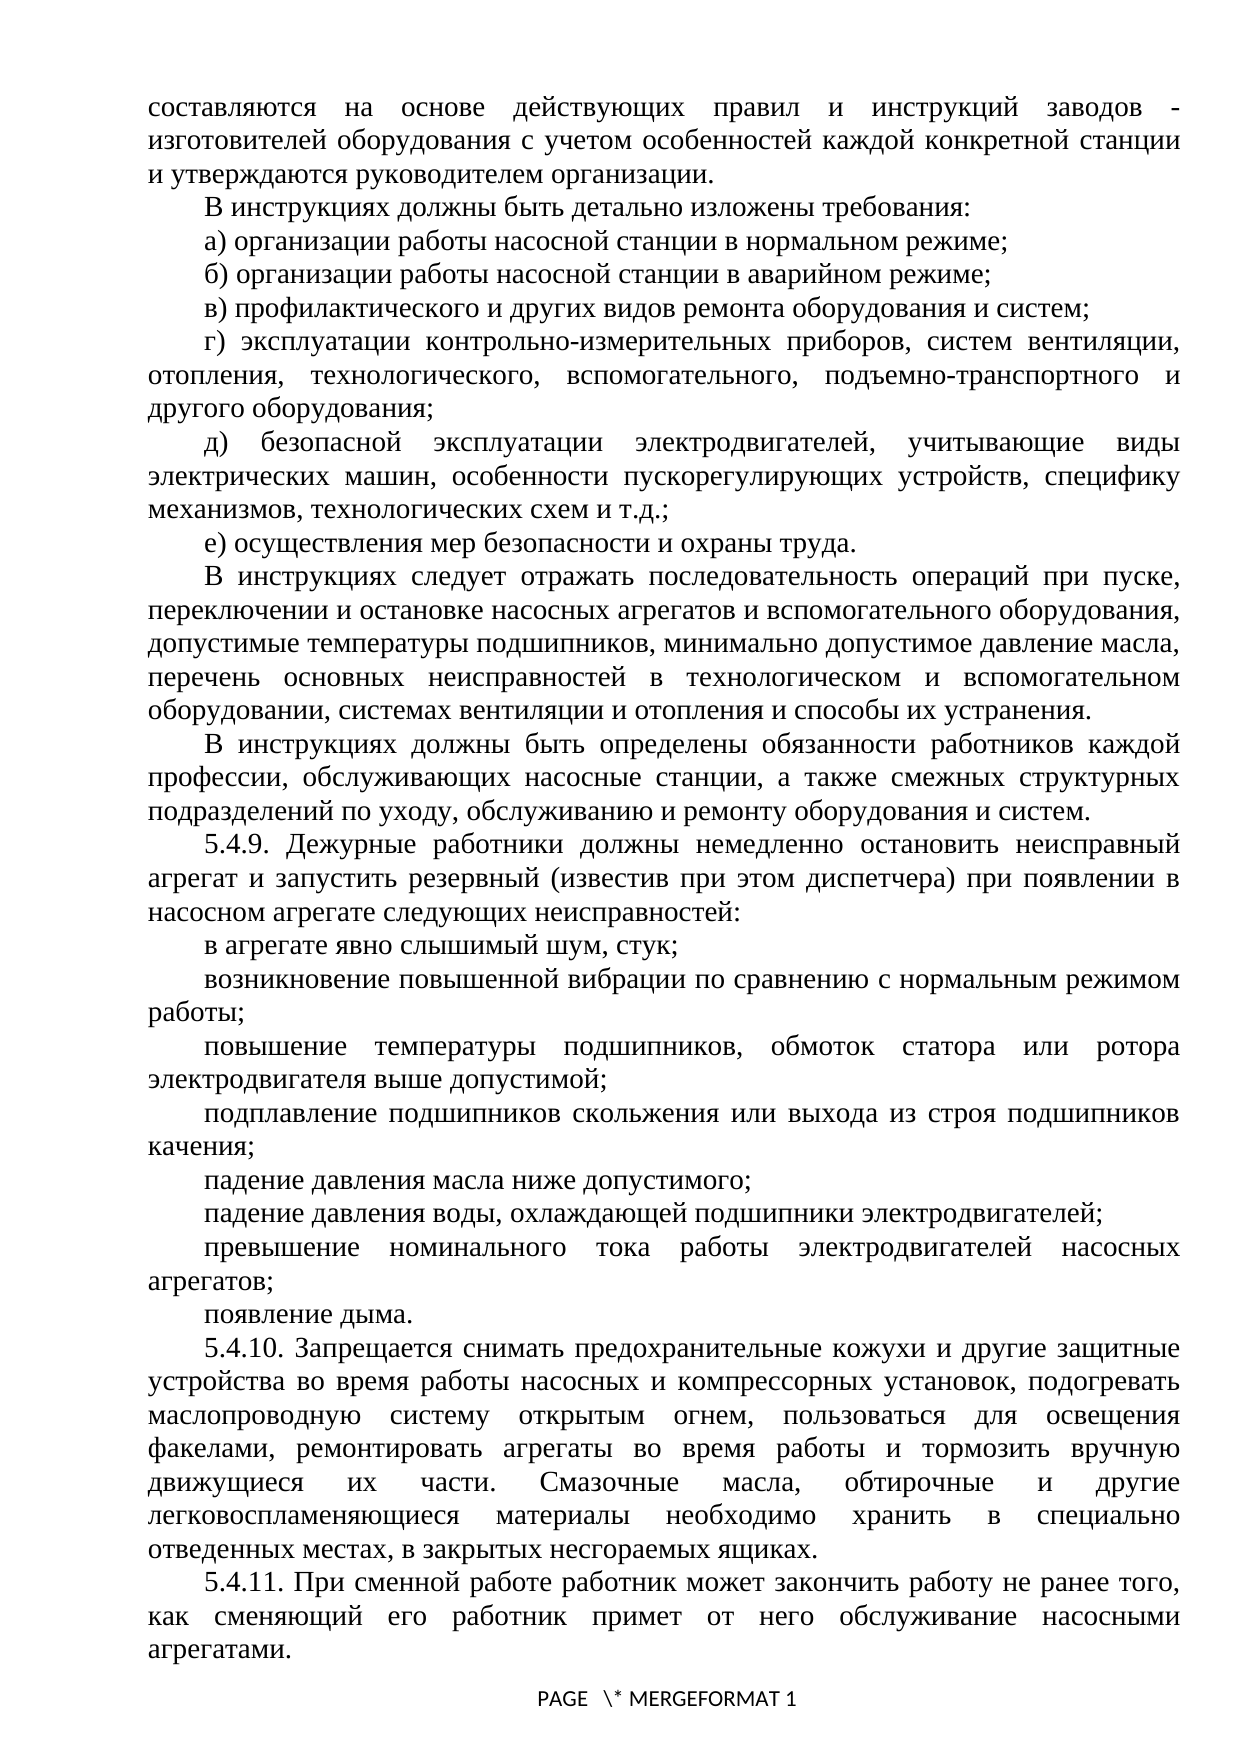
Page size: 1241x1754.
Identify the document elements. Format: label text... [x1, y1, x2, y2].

text 5.4.9. Дежурные работники должны немедленно остановить неисправный агрегат и запустить резервный (известив при этом диспетчера) при появлении в насосном агрегате следующих неисправностей: [148, 827, 1181, 927]
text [148, 89, 1181, 189]
text е) осуществления мер безопасности и охраны труда. [148, 525, 1181, 558]
text возникновение повышенной вибрации по сравнению с нормальным режимом работы; [148, 961, 1181, 1028]
text В инструкциях должны быть определены обязанности работников каждой профессии, обслуживающих насосные станции, а также смежных структурных подразделений по уходу, обслуживанию и ремонту оборудования и систем. [148, 726, 1181, 827]
text превышение номинального тока работы электродвигателей насосных агрегатов; [148, 1229, 1181, 1296]
text подплавление подшипников скольжения или выхода из строя подшипников качения; [148, 1095, 1181, 1162]
text падение давления масла ниже допустимого; [148, 1162, 1181, 1196]
text а) организации работы насосной станции в нормальном режиме; [148, 223, 1181, 256]
text повышение температуры подшипников, обмоток статора или ротора электродвигателя выше допустимой; [148, 1028, 1181, 1095]
text 5.4.10. Запрещается снимать предохранительные кожухи и другие защитные устройства во время работы насосных и компрессорных установок, подогревать маслопроводную систему открытым огнем, пользоваться для освещения факелами, ремонтировать агрегаты во время работы и тормозить вручную движущиеся их части. Смазочные масла, обтирочные и другие легковоспламеняющиеся материалы необходимо хранить в специально отведенных местах, в закрытых несгораемых ящиках. [148, 1330, 1181, 1564]
text В инструкциях следует отражать последовательность операций при пуске, переключении и остановке насосных агрегатов и вспомогательного оборудования, допустимые температуры подшипников, минимально допустимое давление масла, перечень основных неисправностей в технологическом и вспомогательном оборудовании, системах вентиляции и отопления и способы их устранения. [148, 558, 1181, 726]
text б) организации работы насосной станции в аварийном режиме; [148, 256, 1181, 290]
text г) эксплуатации контрольно-измерительных приборов, систем вентиляции, отопления, технологического, вспомогательного, подъемно-транспортного и другого оборудования; [148, 323, 1181, 424]
text В инструкциях должны быть детально изложены требования: [148, 189, 1181, 223]
text в) профилактического и других видов ремонта оборудования и систем; [148, 290, 1181, 323]
text в агрегате явно слышимый шум, стук; [148, 927, 1181, 961]
text д) безопасной эксплуатации электродвигателей, учитывающие виды электрических машин, особенности пускорегулирующих устройств, специфику механизмов, технологических схем и т.д.; [148, 424, 1181, 525]
text падение давления воды, охлаждающей подшипники электродвигателей; [148, 1196, 1181, 1229]
text 5.4.11. При сменной работе работник может закончить работу не ранее того, как сменяющий его работник примет от него обслуживание насосными агрегатами. [148, 1564, 1181, 1665]
text появление дыма. [148, 1296, 1181, 1330]
